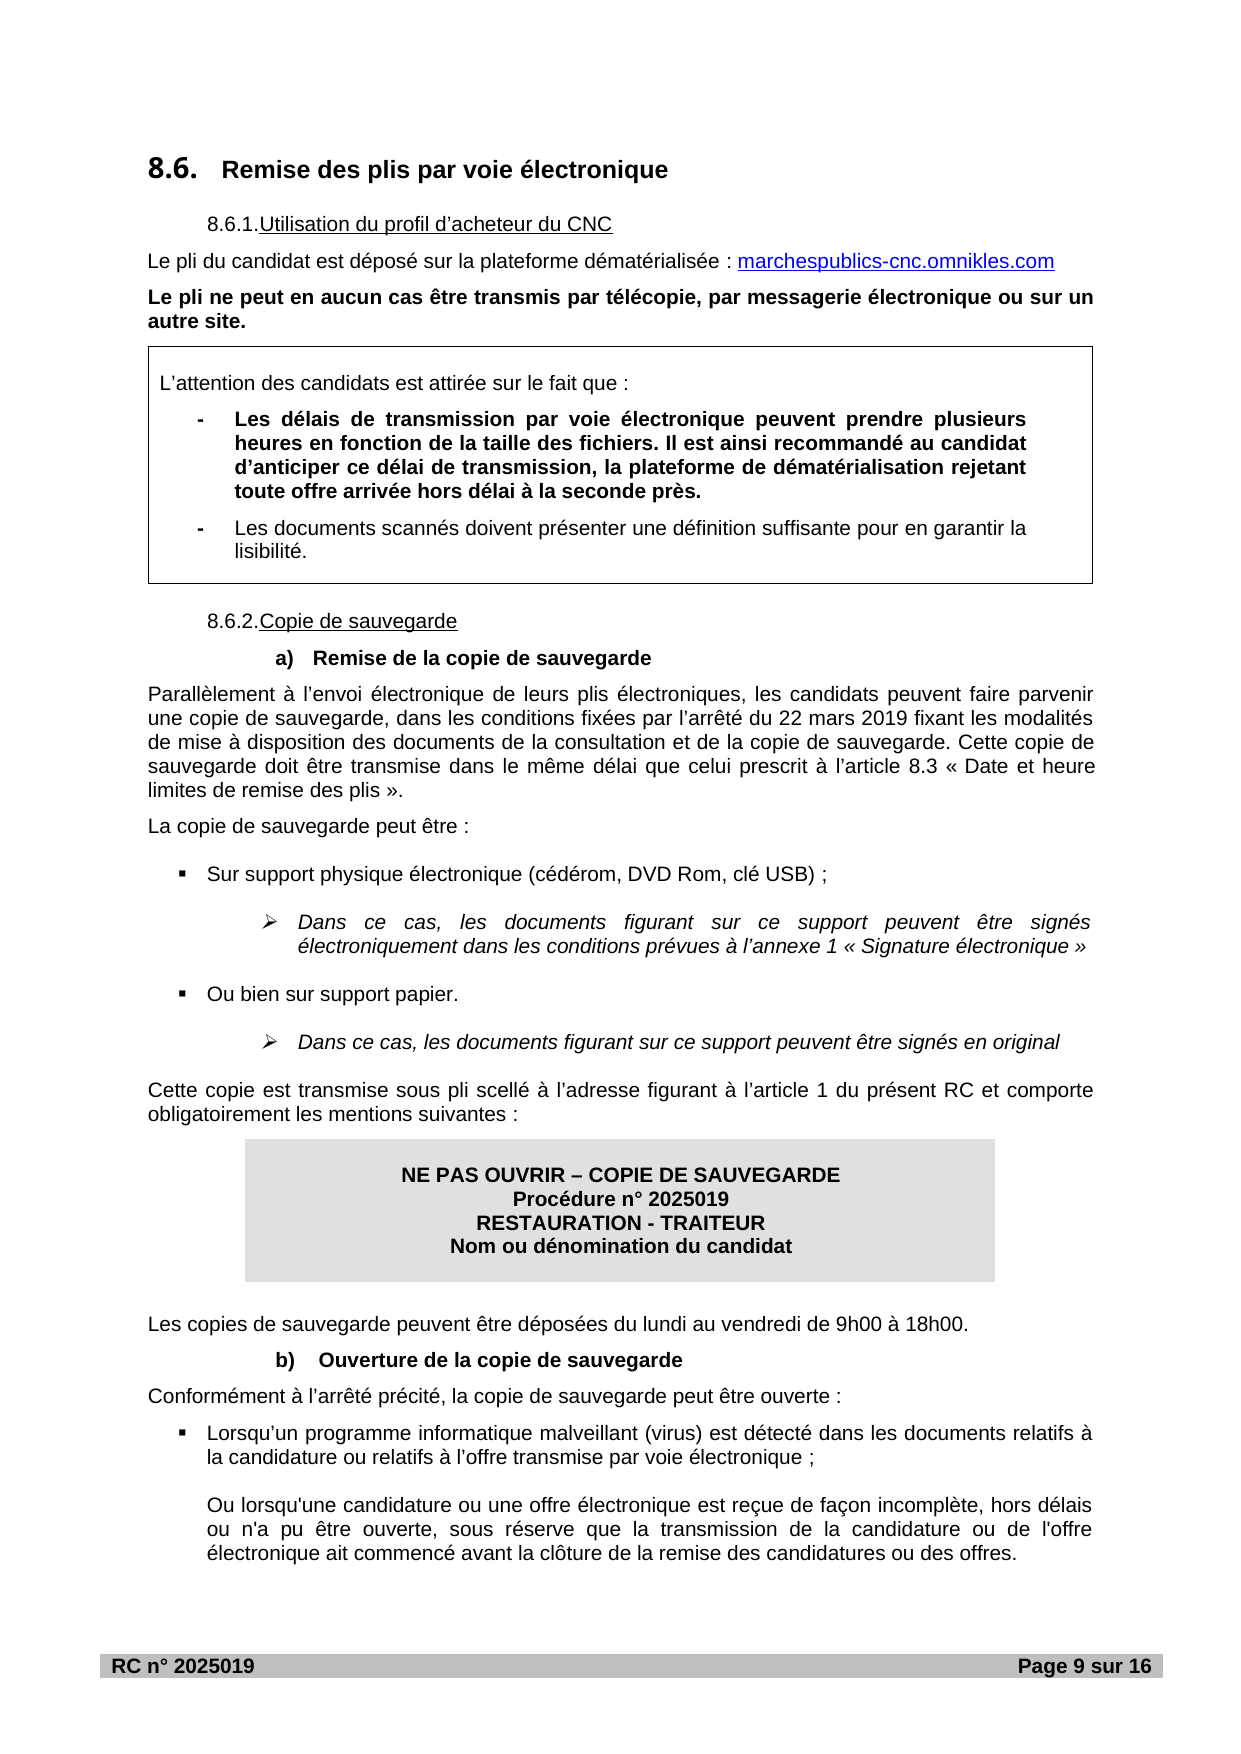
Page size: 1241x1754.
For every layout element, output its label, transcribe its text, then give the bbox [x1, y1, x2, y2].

text Les copies de sauvegarde peuvent être déposées du lundi au vendredi de 9h00 à 18h00. [148, 1311, 1096, 1335]
list Remise de la copie de sauvegarde [275, 645, 1096, 669]
text Cette copie est transmise sous pli scellé à l’adresse figurant à l’article 1 du présent RC et comporte obligatoirement les mentions suivantes : [148, 1078, 1096, 1126]
list Ou bien sur support papier. [177, 982, 1094, 1006]
text La copie de sauvegarde peut être : [148, 814, 1093, 838]
subtitle Remise des plis par voie électronique [148, 148, 1093, 187]
text Parallèlement à l’envoi électronique de leurs plis électroniques, les candidats peuvent faire parvenir une copie de sauvegarde, dans les conditions fixées par l’arrêté du 22 mars 2019 fixant les modalités de mise à disposition des documents de la consultation et de la copie de sauvegarde. Cette copie de sauvegarde doit être transmise dans le même délai que celui prescrit à l’article 8.3 « Date et heure limites de remise des plis ». [148, 682, 1096, 802]
list Dans ce cas, les documents figurant sur ce support peuvent être signés électroniquement dans les conditions prévues à l’annexe 1 « Signature électronique » [260, 910, 1094, 958]
table_header L’attention des candidats est attirée sur le fait que : Les délais de transmission par voie électronique peuvent prendre plusieurs heures en fonction de la taille des fichiers. Il est ainsi recommandé au candidat d’anticiper ce délai de transmission, la plateforme de dématérialisation rejetant toute offre arrivée hors délai à la seconde près. Les documents scannés doivent présenter une définition suffisante pour en garantir la lisibilité. [149, 347, 1092, 583]
text Ou lorsqu'une candidature ou une offre électronique est reçue de façon incomplète, hors délais ou n'a pu être ouverte, sous réserve que la transmission de la candidature ou de l'offre électronique ait commencé avant la clôture de la remise des candidatures ou des offres. [207, 1493, 1094, 1565]
list Lorsqu’un programme informatique malveillant (virus) est détecté dans les documents relatifs à la candidature ou relatifs à l’offre transmise par voie électronique ; [177, 1421, 1094, 1469]
subtitle Utilisation du profil d’acheteur du CNC [207, 212, 1093, 236]
list Dans ce cas, les documents figurant sur ce support peuvent être signés en original [260, 1030, 1094, 1054]
table_header NE PAS OUVRIR – COPIE DE SAUVEGARDE Procédure n° 2025019 RESTAURATION - TRAITEUR Nom ou dénomination du candidat [245, 1139, 995, 1282]
text Conformément à l’arrêté précité, la copie de sauvegarde peut être ouverte : [148, 1384, 1096, 1408]
list Sur support physique électronique (cédérom, DVD Rom, clé USB) ; [177, 862, 1094, 886]
subtitle Copie de sauvegarde [207, 609, 1093, 633]
list Ouverture de la copie de sauvegarde [275, 1348, 1096, 1372]
text Le pli du candidat est déposé sur la plateforme dématérialisée : marchespublics-cnc.omnikles.com [147, 249, 1096, 273]
text Le pli ne peut en aucun cas être transmis par télécopie, par messagerie électronique ou sur un autre site. [148, 285, 1096, 333]
